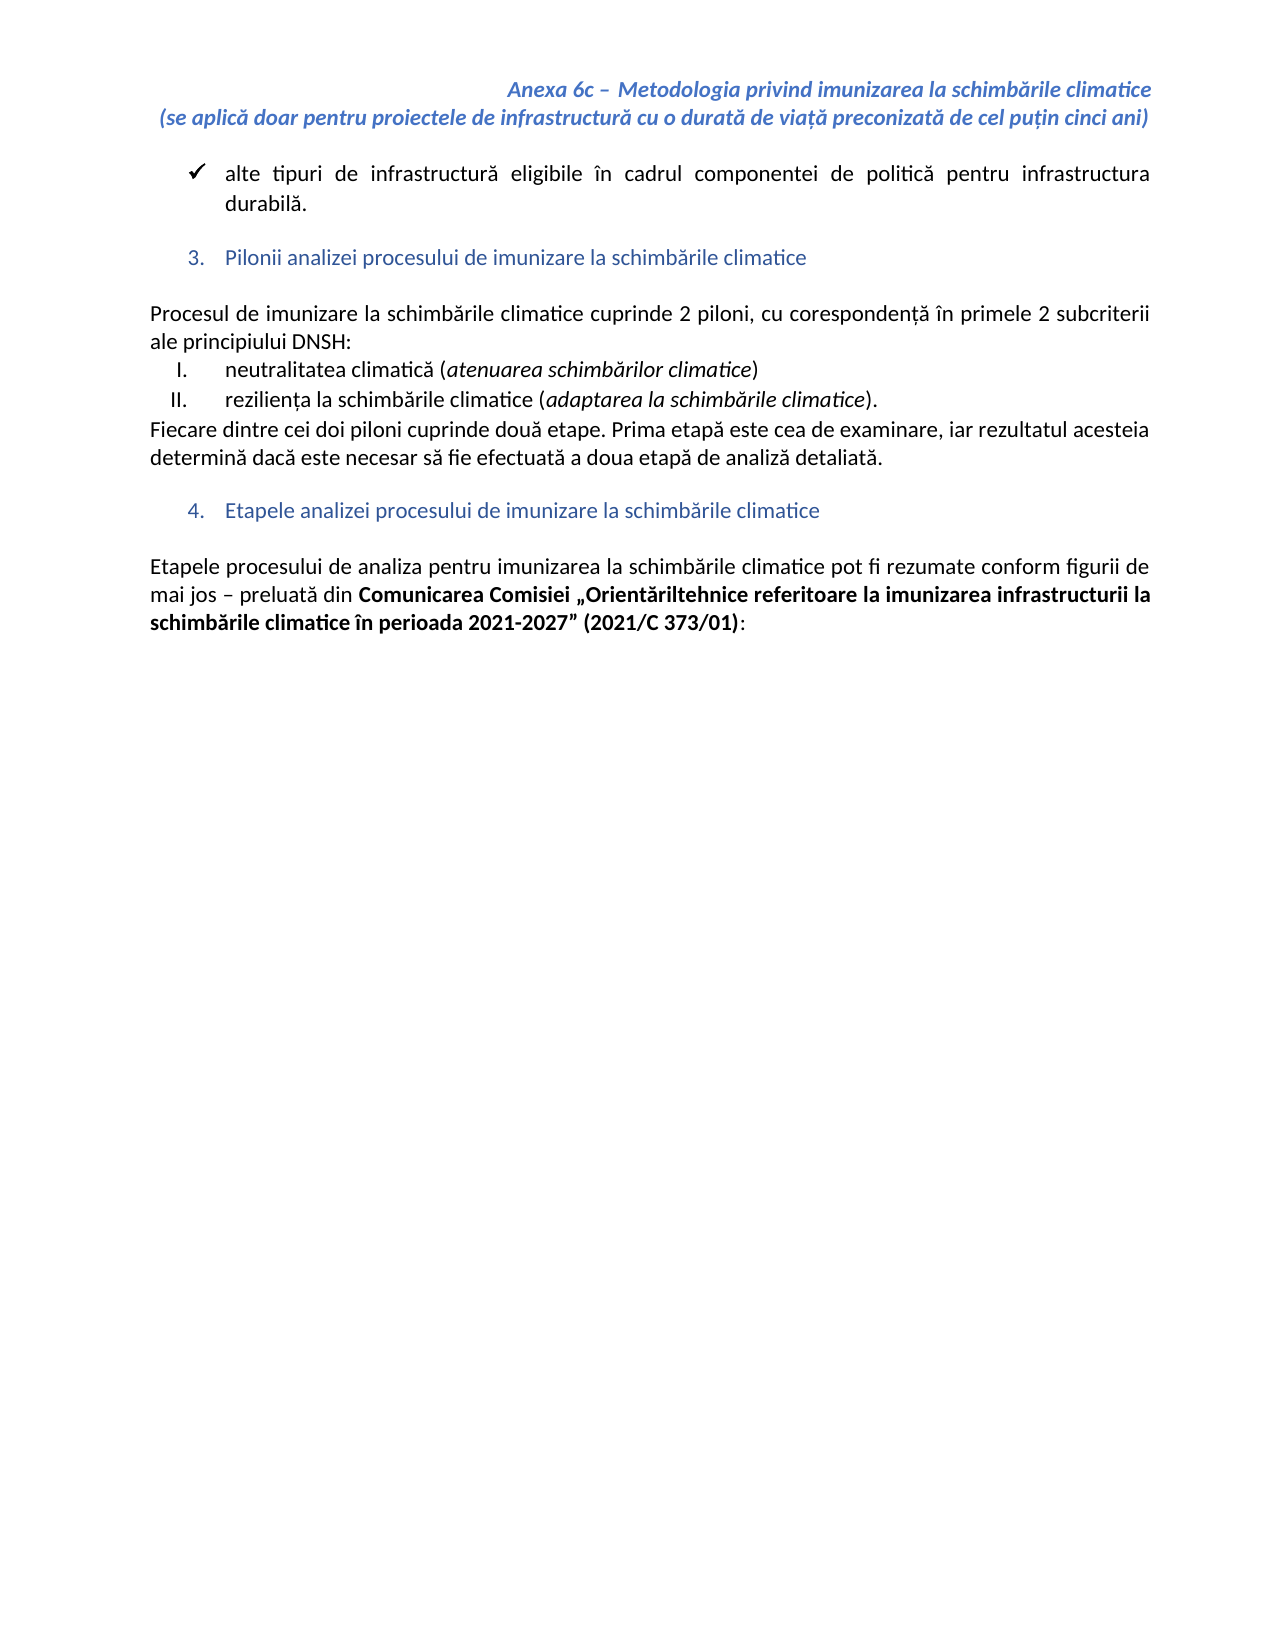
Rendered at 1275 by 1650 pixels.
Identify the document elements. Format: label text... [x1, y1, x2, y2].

subtitle Etapele analizei procesului de imunizare la schimbările climatice [187, 496, 1152, 524]
text Fiecare dintre cei doi piloni cuprinde două etape. Prima etapă este cea de examinare, iar rezultatul acesteia determină dacă este necesar să fie efectuată a doua etapă de analiză detaliată. [150, 415, 1152, 471]
text Procesul de imunizare la schimbările climatice cuprinde 2 piloni, cu corespondență în primele 2 subcriterii ale principiului DNSH: [150, 299, 1152, 356]
subtitle Pilonii analizei procesului de imunizare la schimbările climatice [187, 243, 1152, 271]
list alte tipuri de infrastructură eligibile în cadrul componentei de politică pentru infrastructura durabilă. [187, 159, 1152, 217]
text Etapele procesului de analiza pentru imunizarea la schimbările climatice pot fi rezumate conform figurii de mai jos – preluată din Comunicarea Comisiei „Orientăriltehnice referitoare la imunizarea infrastructurii la schimbările climatice în perioada 2021-2027” (2021/C 373/01): [150, 552, 1152, 636]
list neutralitatea climatică (atenuarea schimbărilor climatice) [187, 356, 1152, 383]
list reziliența la schimbările climatice (adaptarea la schimbările climatice). [187, 385, 1152, 413]
